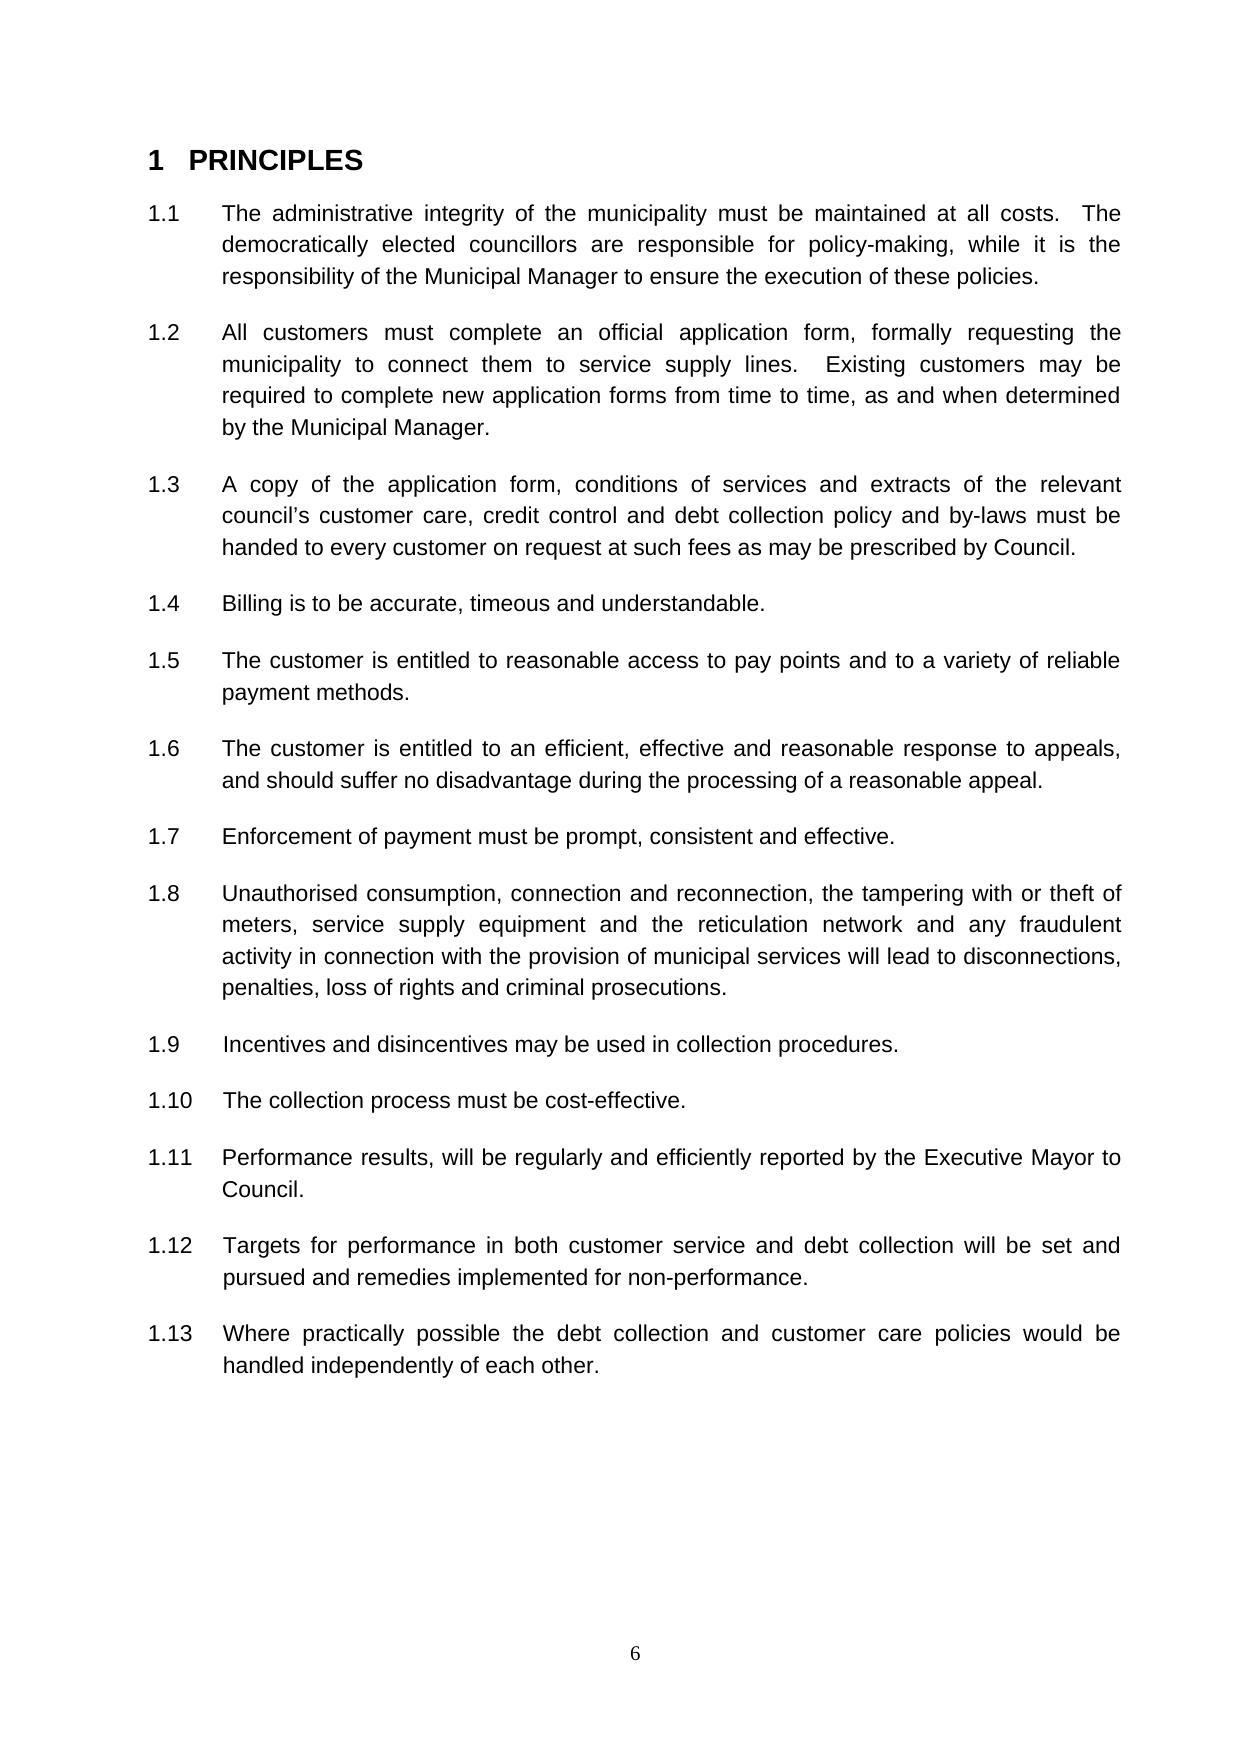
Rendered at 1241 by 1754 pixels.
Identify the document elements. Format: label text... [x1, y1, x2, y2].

text 1.8 Unauthorised consumption, connection and reconnection, the tampering with or theft of meters, service supply equipment and the reticulation network and any fraudulent activity in connection with the provision of municipal services will lead to disconnections, penalties, loss of rights and criminal prosecutions. [148, 880, 1122, 1001]
text 1.10 The collection process must be cost-effective. [148, 1087, 1122, 1114]
text 1.7 Enforcement of payment must be prompt, consistent and effective. [148, 823, 1122, 849]
text 1.1 The administrative integrity of the municipality must be maintained at all costs. The democratically elected councillors are responsible for policy-making, while it is the responsibility of the Municipal Manager to ensure the execution of these policies. [148, 200, 1122, 289]
text 1.6 The customer is entitled to an efficient, effective and reasonable response to appeals, and should suffer no disadvantage during the processing of a reasonable appeal. [148, 735, 1122, 793]
subtitle PRINCIPLES [148, 143, 1122, 177]
text 1.11 Performance results, will be regularly and efficiently reported by the Executive Mayor to Council. [148, 1144, 1122, 1202]
list Where practically possible the debt collection and customer care policies would be handled independently of each other. [148, 1320, 1122, 1378]
text 1.9 Incentives and disincentives may be used in collection procedures. [148, 1031, 1122, 1057]
text 1.3 A copy of the application form, conditions of services and extracts of the relevant council’s customer care, credit control and debt collection policy and by-laws must be handed to every customer on request at such fees as may be prescribed by Council. [148, 471, 1122, 560]
text 1.2 All customers must complete an official application form, formally requesting the municipality to connect them to service supply lines. Existing customers may be required to complete new application forms from time to time, as and when determined by the Municipal Manager. [148, 319, 1122, 440]
text 1.4 Billing is to be accurate, timeous and understandable. [148, 590, 1122, 617]
list Targets for performance in both customer service and debt collection will be set and pursued and remedies implemented for non-performance. [148, 1232, 1122, 1290]
text 1.5 The customer is entitled to reasonable access to pay points and to a variety of reliable payment methods. [148, 647, 1122, 705]
